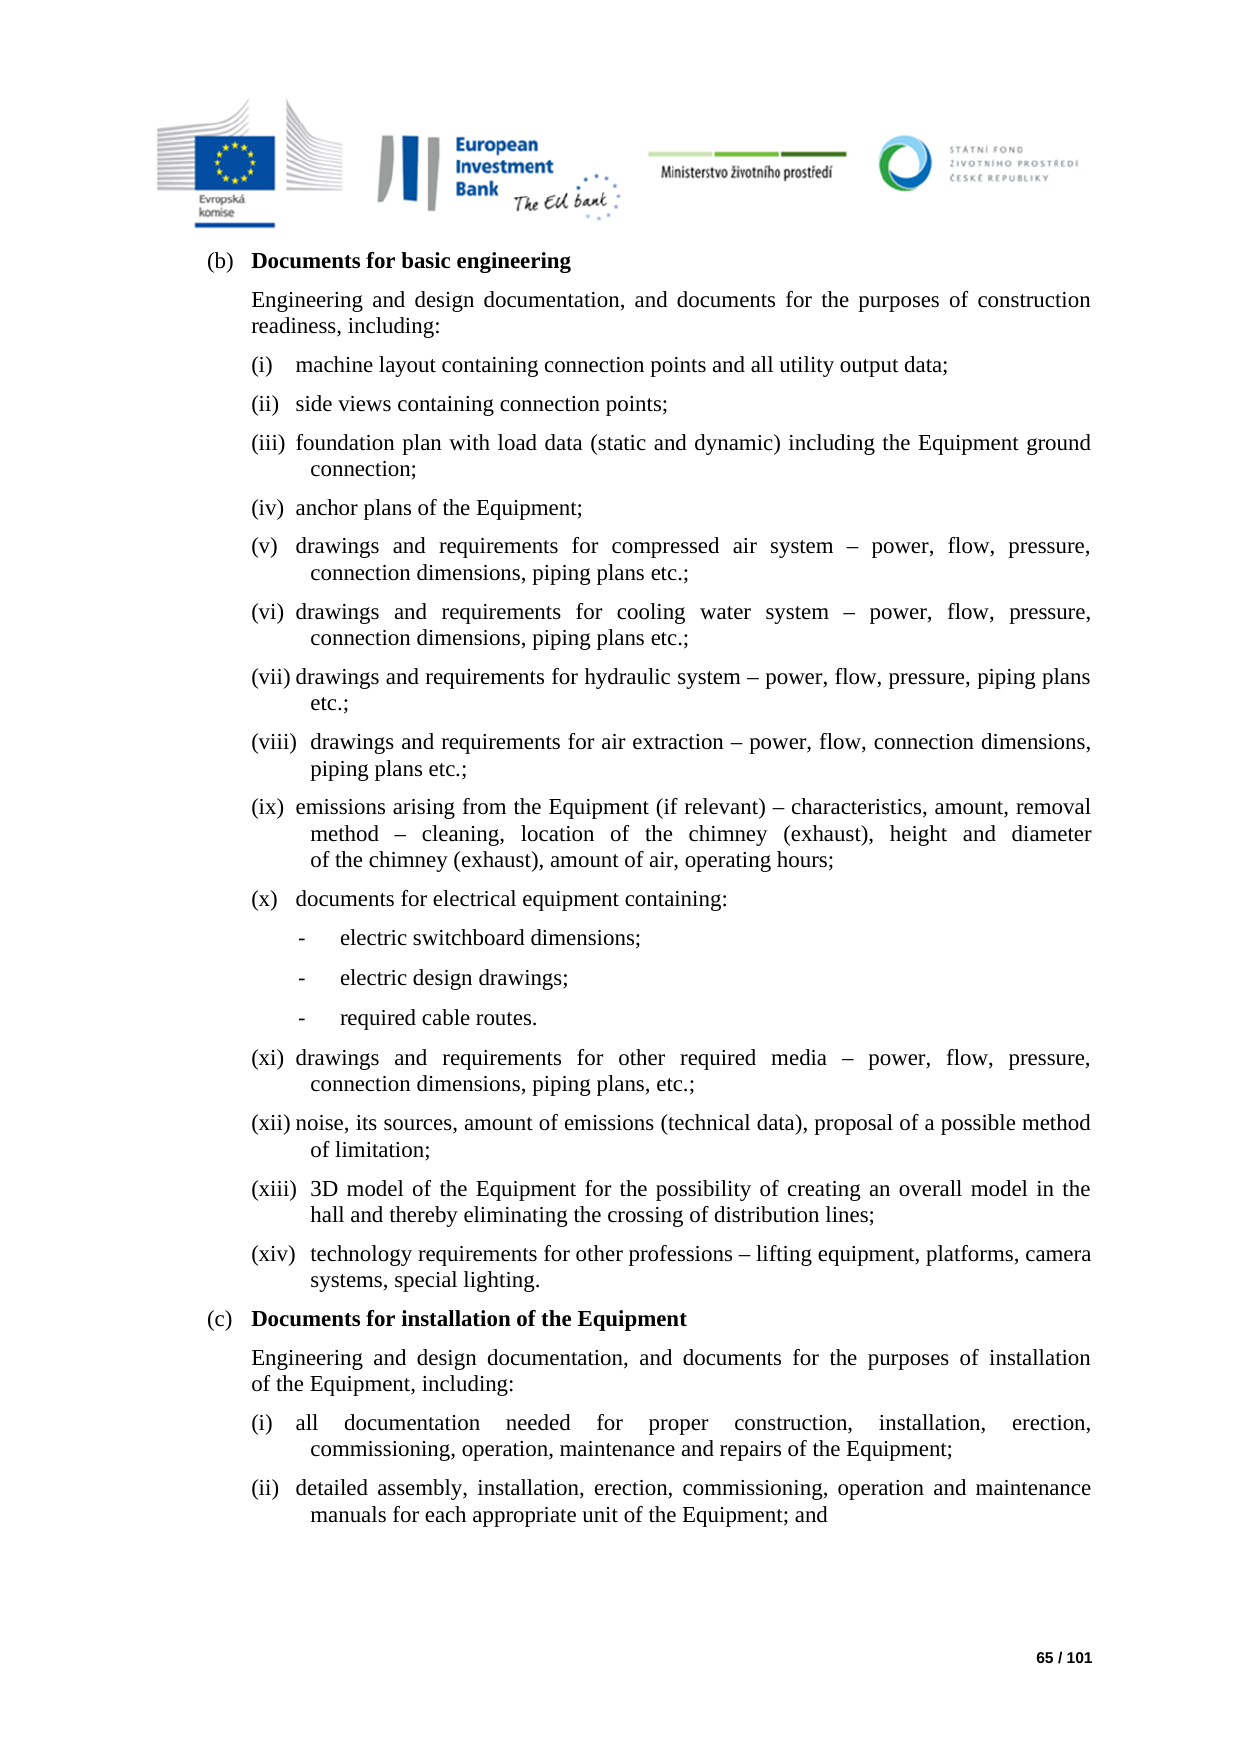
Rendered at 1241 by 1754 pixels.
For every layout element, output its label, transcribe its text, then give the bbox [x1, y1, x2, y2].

text Documents for basic engineering [207, 247, 1092, 273]
text drawings and requirements for cooling water system – power, flow, pressure, connection dimensions, piping plans etc.; [251, 598, 1092, 651]
text drawings and requirements for air extraction – power, flow, connection dimensions, piping plans etc.; [251, 728, 1092, 781]
text drawings and requirements for other required media – power, flow, pressure, connection dimensions, piping plans, etc.; [251, 1044, 1092, 1097]
text foundation plan with load data (static and dynamic) including the Equipment ground connection; [251, 428, 1092, 481]
text documents for electrical equipment containing: [251, 885, 1092, 911]
text noise, its sources, amount of emissions (technical data), proposal of a possible method of limitation; [251, 1109, 1092, 1162]
text Engineering and design documentation, and documents for the purposes of construction readiness, including: [251, 286, 1092, 338]
text Documents for installation of the Equipment [207, 1305, 1092, 1331]
text required cable routes. [295, 1004, 1092, 1032]
text side views containing connection points; [251, 390, 1092, 416]
text detailed assembly, installation, erection, commissioning, operation and maintenance manuals for each appropriate unit of the Equipment; and [251, 1474, 1092, 1527]
text drawings and requirements for hydraulic system – power, flow, pressure, piping plans etc.; [251, 663, 1092, 716]
text emissions arising from the Equipment (if relevant) – characteristics, amount, removal method – cleaning, location of the chimney (exhaust), height and diameter of the chimney (exhaust), amount of air, operating hours; [251, 793, 1092, 872]
text electric design drawings; [295, 964, 1092, 992]
text electric switchboard dimensions; [295, 924, 1092, 951]
text Engineering and design documentation, and documents for the purposes of installation of the Equipment, including: [251, 1344, 1092, 1397]
text 3D model of the Equipment for the possibility of creating an overall model in the hall and thereby eliminating the crossing of distribution lines; [251, 1174, 1092, 1227]
text all documentation needed for proper construction, installation, erection, commissioning, operation, maintenance and repairs of the Equipment; [251, 1409, 1092, 1462]
text anchor plans of the Equipment; [251, 494, 1092, 520]
text drawings and requirements for compressed air system – power, flow, pressure, connection dimensions, piping plans etc.; [251, 533, 1092, 585]
picture [147, 87, 1093, 235]
text machine layout containing connection points and all utility output data; [251, 351, 1092, 377]
text technology requirements for other professions – lifting equipment, platforms, camera systems, special lighting. [251, 1240, 1092, 1292]
